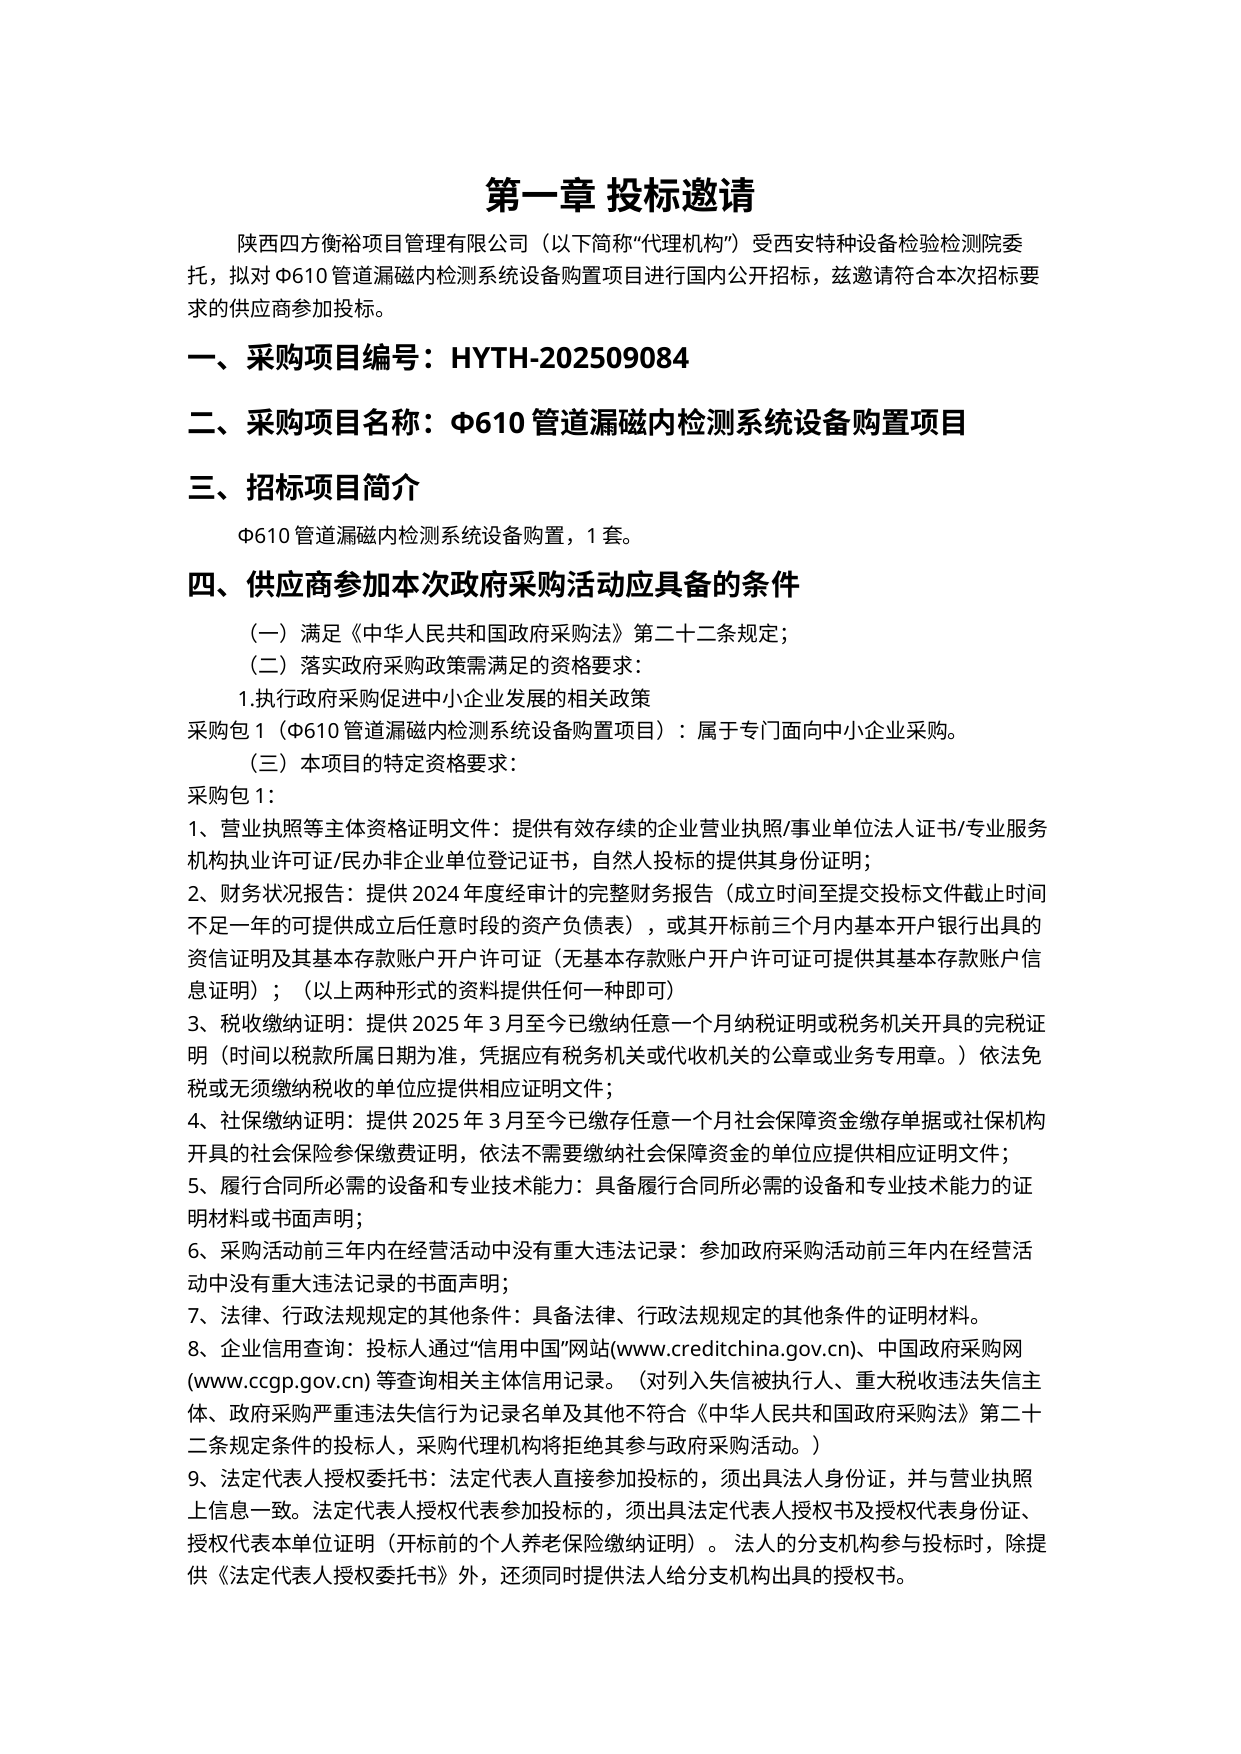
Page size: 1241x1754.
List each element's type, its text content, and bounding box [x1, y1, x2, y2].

text 5、履行合同所必需的设备和专业技术能力：具备履行合同所必需的设备和专业技术能力的证明材料或书面声明； [187, 1169, 1053, 1234]
text 1.执行政府采购促进中小企业发展的相关政策 [187, 682, 1053, 714]
text Φ610管道漏磁内检测系统设备购置，1套。 [187, 519, 1053, 552]
text 1、营业执照等主体资格证明文件：提供有效存续的企业营业执照/事业单位法人证书/专业服务机构执业许可证/民办非企业单位登记证书，自然人投标的提供其身份证明； [187, 812, 1053, 877]
text 2、财务状况报告：提供2024年度经审计的完整财务报告（成立时间至提交投标文件截止时间不足一年的可提供成立后任意时段的资产负债表），或其开标前三个月内基本开户银行出具的资信证明及其基本存款账户开户许可证（无基本存款账户开户许可证可提供其基本存款账户信息证明）；（以上两种形式的资料提供任何一种即可） [187, 877, 1053, 1007]
text 9、法定代表人授权委托书：法定代表人直接参加投标的，须出具法人身份证，并与营业执照上信息一致。法定代表人授权代表参加投标的，须出具法定代表人授权书及授权代表身份证、授权代表本单位证明（开标前的个人养老保险缴纳证明）。 法人的分支机构参与投标时，除提供《法定代表人授权委托书》外，还须同时提供法人给分支机构出具的授权书。 [187, 1462, 1053, 1592]
text 8、企业信用查询：投标人通过“信用中国”网站(www.creditchina.gov.cn)、中国政府采购网(www.ccgp.gov.cn) 等查询相关主体信用记录。（对列入失信被执行人、重大税收违法失信主体、政府采购严重违法失信行为记录名单及其他不符合《中华人民共和国政府采购法》第二十二条规定条件的投标人，采购代理机构将拒绝其参与政府采购活动。） [187, 1332, 1053, 1462]
text （一）满足《中华人民共和国政府采购法》第二十二条规定； [187, 617, 1053, 649]
text 3、税收缴纳证明：提供2025年3月至今已缴纳任意一个月纳税证明或税务机关开具的完税证明（时间以税款所属日期为准，凭据应有税务机关或代收机关的公章或业务专用章。）依法免税或无须缴纳税收的单位应提供相应证明文件； [187, 1007, 1053, 1104]
text 一、采购项目编号：HYTH-202509084 [187, 324, 1053, 389]
text 7、法律、行政法规规定的其他条件：具备法律、行政法规规定的其他条件的证明材料。 [187, 1299, 1053, 1332]
text 4、社保缴纳证明：提供2025年3月至今已缴存任意一个月社会保障资金缴存单据或社保机构开具的社会保险参保缴费证明，依法不需要缴纳社会保障资金的单位应提供相应证明文件； [187, 1104, 1053, 1169]
text 四、供应商参加本次政府采购活动应具备的条件 [187, 552, 1053, 617]
text 采购包1（Φ610管道漏磁内检测系统设备购置项目）：属于专门面向中小企业采购。 [187, 714, 1053, 747]
text （二）落实政府采购政策需满足的资格要求： [187, 649, 1053, 682]
text 二、采购项目名称：Φ610管道漏磁内检测系统设备购置项目 [187, 389, 1053, 454]
text 6、采购活动前三年内在经营活动中没有重大违法记录：参加政府采购活动前三年内在经营活动中没有重大违法记录的书面声明； [187, 1234, 1053, 1299]
text 三、招标项目简介 [187, 454, 1053, 519]
text 陕西四方衡裕项目管理有限公司（以下简称“代理机构”）受西安特种设备检验检测院委托，拟对Φ610管道漏磁内检测系统设备购置项目进行国内公开招标，兹邀请符合本次招标要求的供应商参加投标。 [187, 227, 1053, 324]
text （三）本项目的特定资格要求： [187, 747, 1053, 779]
text 采购包1： [187, 779, 1053, 812]
text 第一章 投标邀请 [187, 162, 1053, 227]
